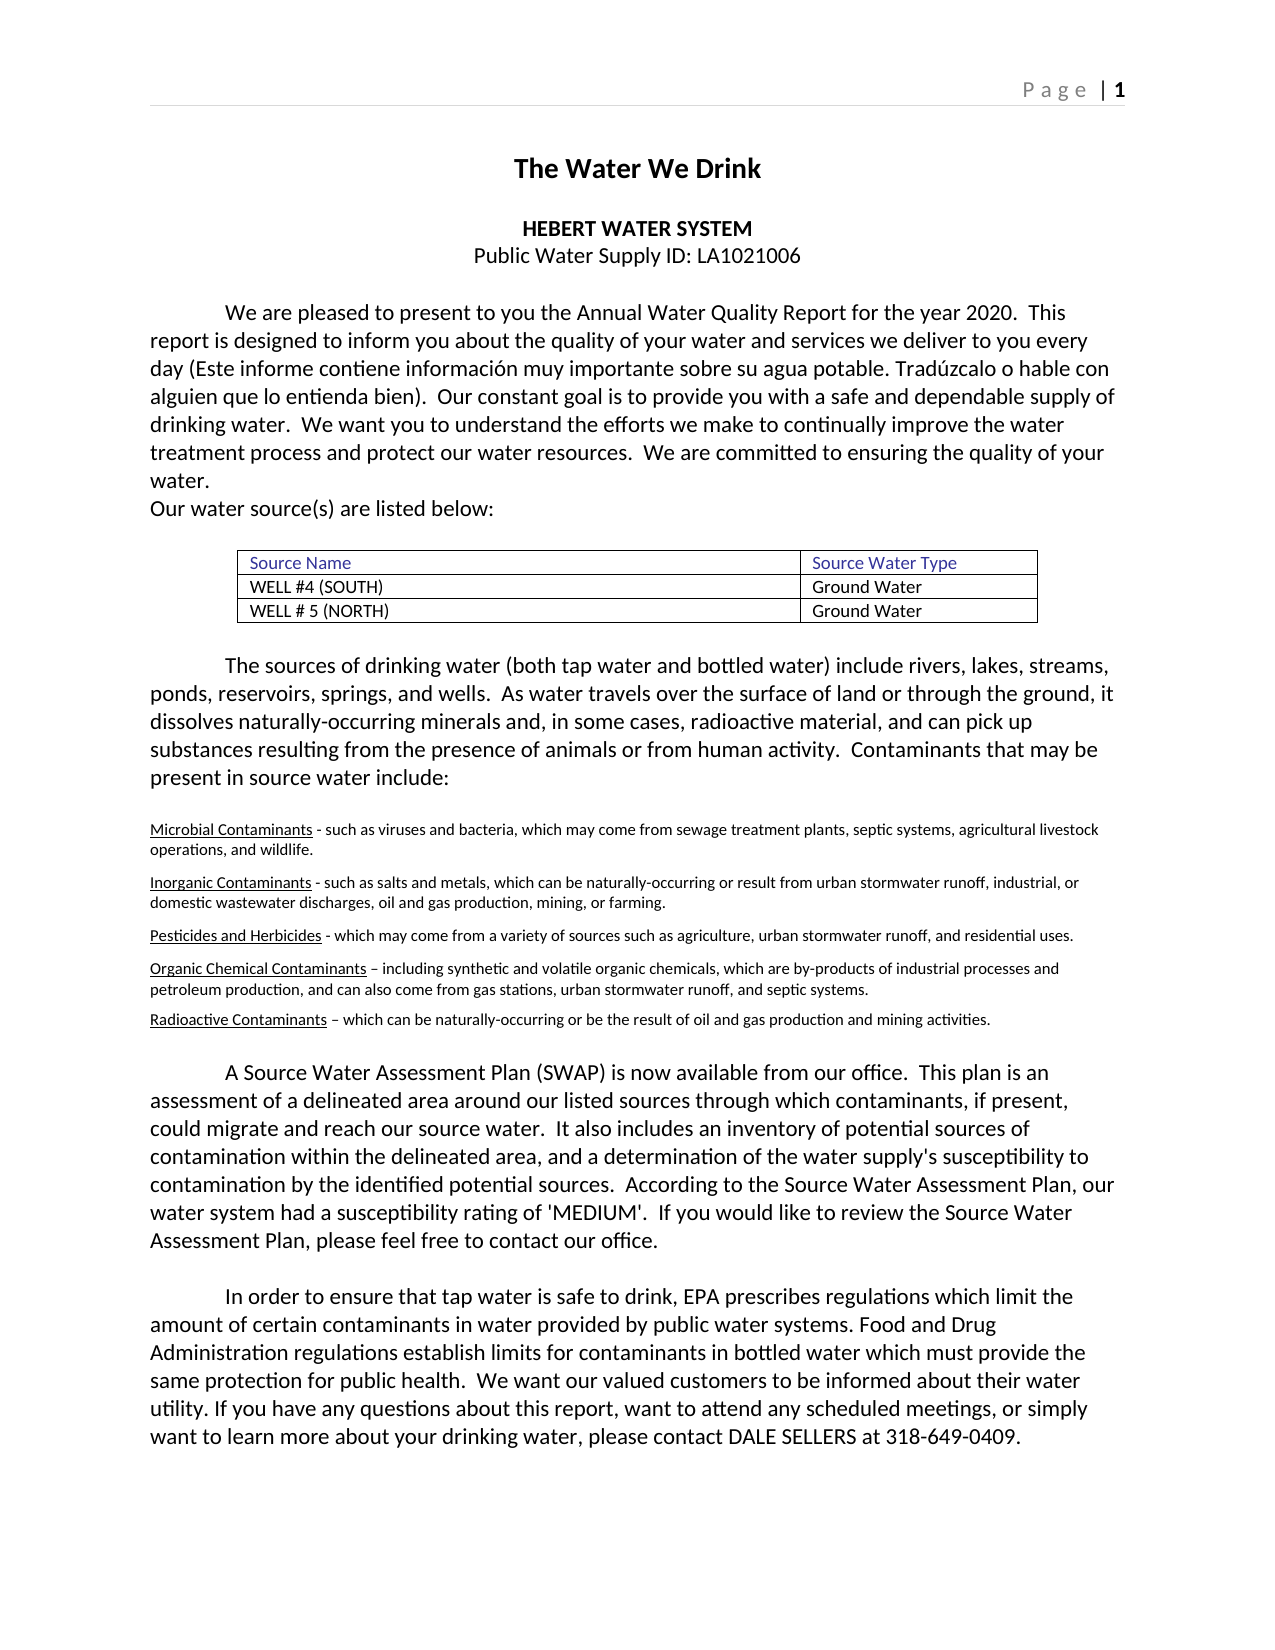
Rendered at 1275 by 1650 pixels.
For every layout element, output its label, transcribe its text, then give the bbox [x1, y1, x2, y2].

table_cell WELL # 5 (NORTH) [238, 599, 800, 622]
text A Source Water Assessment Plan (SWAP) is now available from our office. This plan is an assessment of a delineated area around our listed sources through which contaminants, if present, could migrate and reach our source water. It also includes an inventory of potential sources of contamination within the delineated area, and a determination of the water supply's susceptibility to contamination by the identified potential sources. According to the Source Water Assessment Plan, our water system had a susceptibility rating of 'MEDIUM'. If you would like to review the Source Water Assessment Plan, please feel free to contact our office. [150, 1058, 1125, 1254]
text We are pleased to present to you the Annual Water Quality Report for the year 2020. This report is designed to inform you about the quality of your water and services we deliver to you every day (Este informe contiene información muy importante sobre su agua potable. Tradúzcalo o hable con alguien que lo entienda bien). Our constant goal is to provide you with a safe and dependable supply of drinking water. We want you to understand the efforts we make to continually improve the water treatment process and protect our water resources. We are committed to ensuring the quality of your water. [150, 298, 1125, 494]
table_cell WELL #4 (SOUTH) [238, 575, 800, 598]
table_cell Ground Water [801, 575, 1037, 598]
text The Water We Drink [150, 150, 1125, 186]
text Radioactive Contaminants – which can be naturally-occurring or be the result of oil and gas production and mining activities. [150, 1009, 1125, 1030]
table_header Source Name [238, 551, 800, 574]
text HEBERT WATER SYSTEM [150, 214, 1125, 242]
text Pesticides and Herbicides - which may come from a variety of sources such as agriculture, urban stormwater runoff, and residential uses. [150, 926, 1125, 946]
text In order to ensure that tap water is safe to drink, EPA prescribes regulations which limit the amount of certain contaminants in water provided by public water systems. Food and Drug Administration regulations establish limits for contaminants in bottled water which must provide the same protection for public health. We want our valued customers to be informed about their water utility. If you have any questions about this report, want to attend any scheduled meetings, or simply want to learn more about your drinking water, please contact DALE SELLERS at 318-649-0409. [150, 1282, 1125, 1450]
text Microbial Contaminants - such as viruses and bacteria, which may come from sewage treatment plants, septic systems, agricultural livestock operations, and wildlife. [150, 819, 1125, 859]
text Inorganic Contaminants - such as salts and metals, which can be naturally-occurring or result from urban stormwater runoff, industrial, or domestic wastewater discharges, oil and gas production, mining, or farming. [150, 872, 1125, 913]
text Our water source(s) are listed below: [150, 494, 1125, 522]
text Organic Chemical Contaminants – including synthetic and volatile organic chemicals, which are by-products of industrial processes and petroleum production, and can also come from gas stations, urban stormwater runoff, and septic systems. [150, 959, 1125, 999]
text Public Water Supply ID: LA1021006 [150, 242, 1125, 270]
table_header Source Water Type [801, 551, 1037, 574]
table_cell Ground Water [801, 599, 1037, 622]
text The sources of drinking water (both tap water and bottled water) include rivers, lakes, streams, ponds, reservoirs, springs, and wells. As water travels over the surface of land or through the ground, it dissolves naturally-occurring minerals and, in some cases, radioactive material, and can pick up substances resulting from the presence of animals or from human activity. Contaminants that may be present in source water include: [150, 651, 1125, 791]
